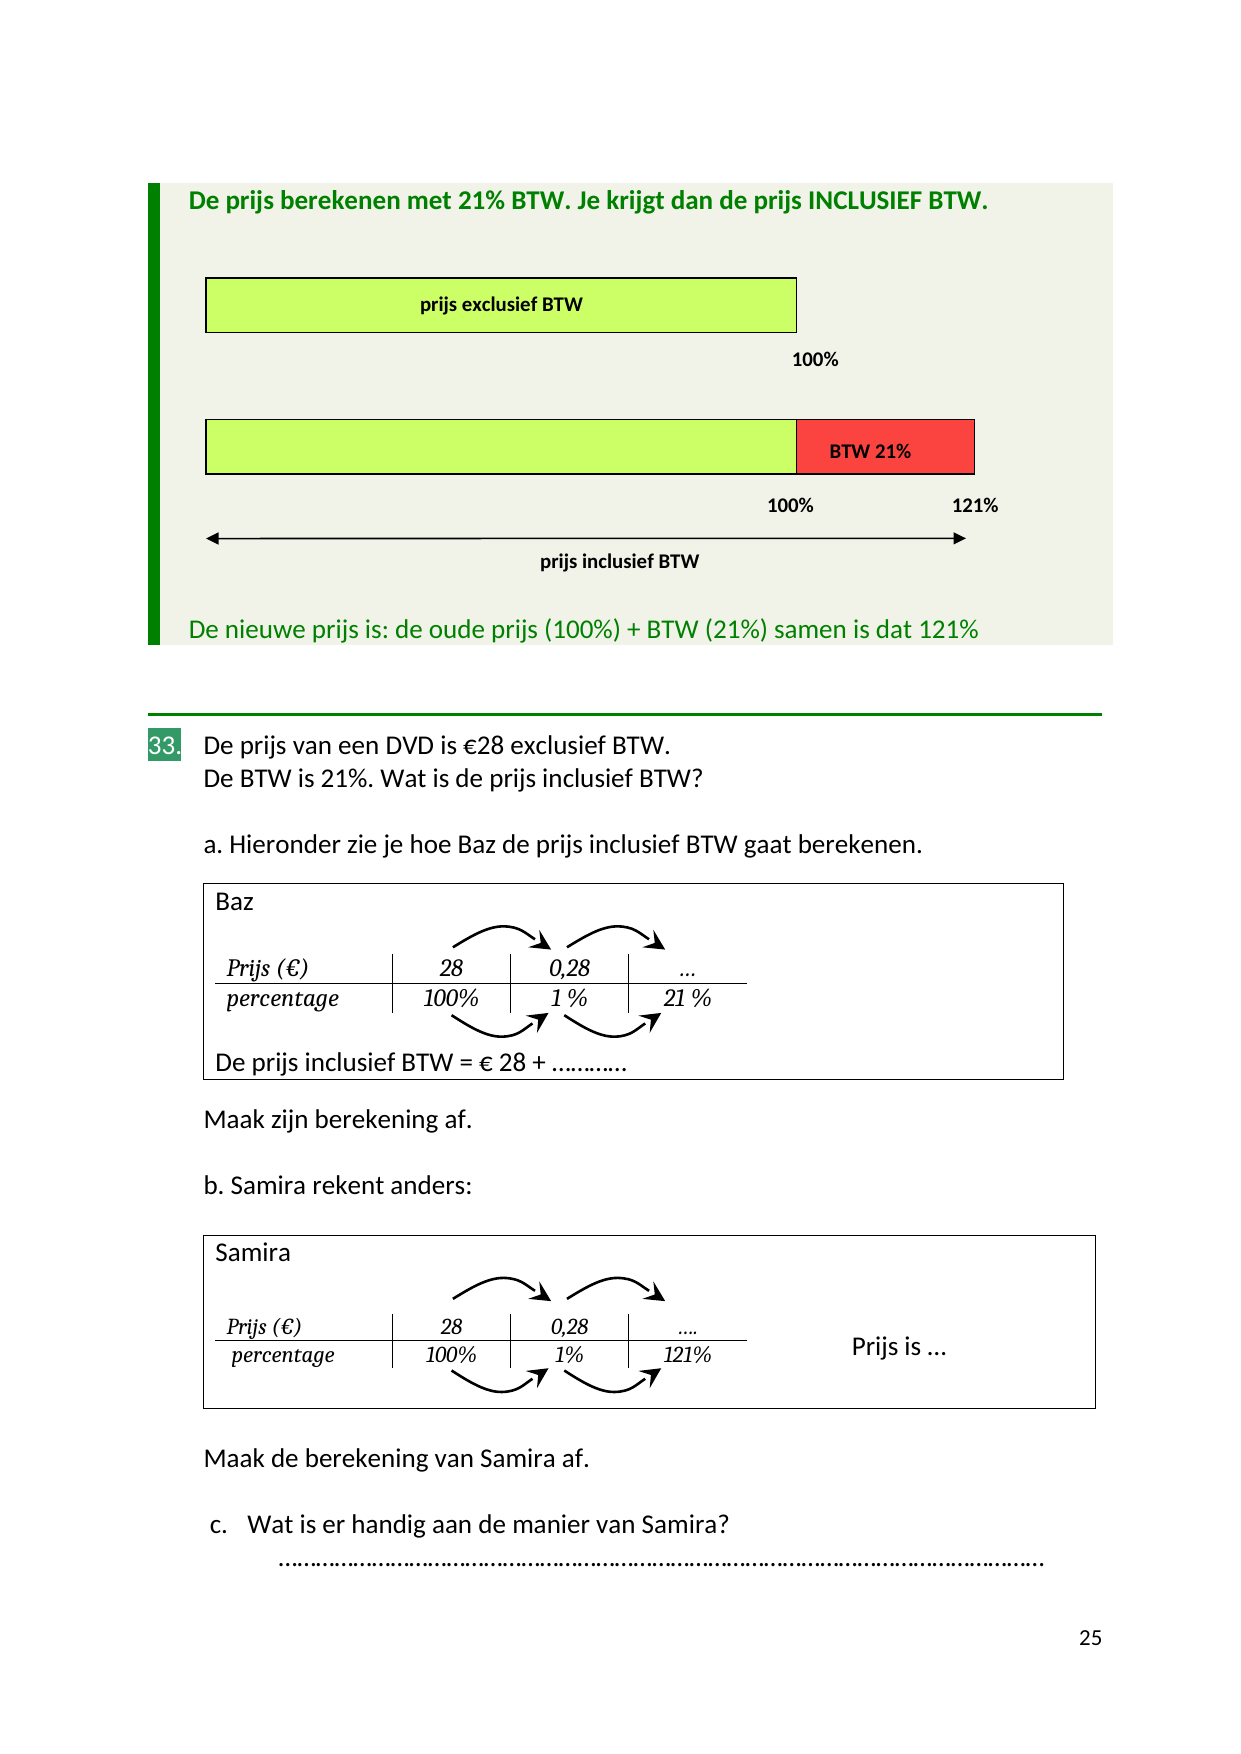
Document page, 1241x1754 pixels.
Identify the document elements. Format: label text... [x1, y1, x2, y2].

table_header De prijs berekenen met 21% BTW. Je krijgt dan de prijs INCLUSIEF BTW. De nieuwe prijs is: de oude prijs (100%) + BTW (21%) samen is dat 121% [177, 183, 1113, 645]
table_header [136, 728, 192, 1574]
table_header De prijs van een DVD is €28 exclusief BTW. De BTW is 21%. Wat is de prijs inclusief BTW? a. Hieronder zie je hoe Baz de prijs inclusief BTW gaat berekenen. Maak zijn berekening af. b. Samira rekent anders: Maak de berekening van Samira af. Wat is er handig aan de manier van Samira? …………………………………………………………………………………………………………… [192, 728, 1107, 1574]
table_header [160, 183, 177, 645]
